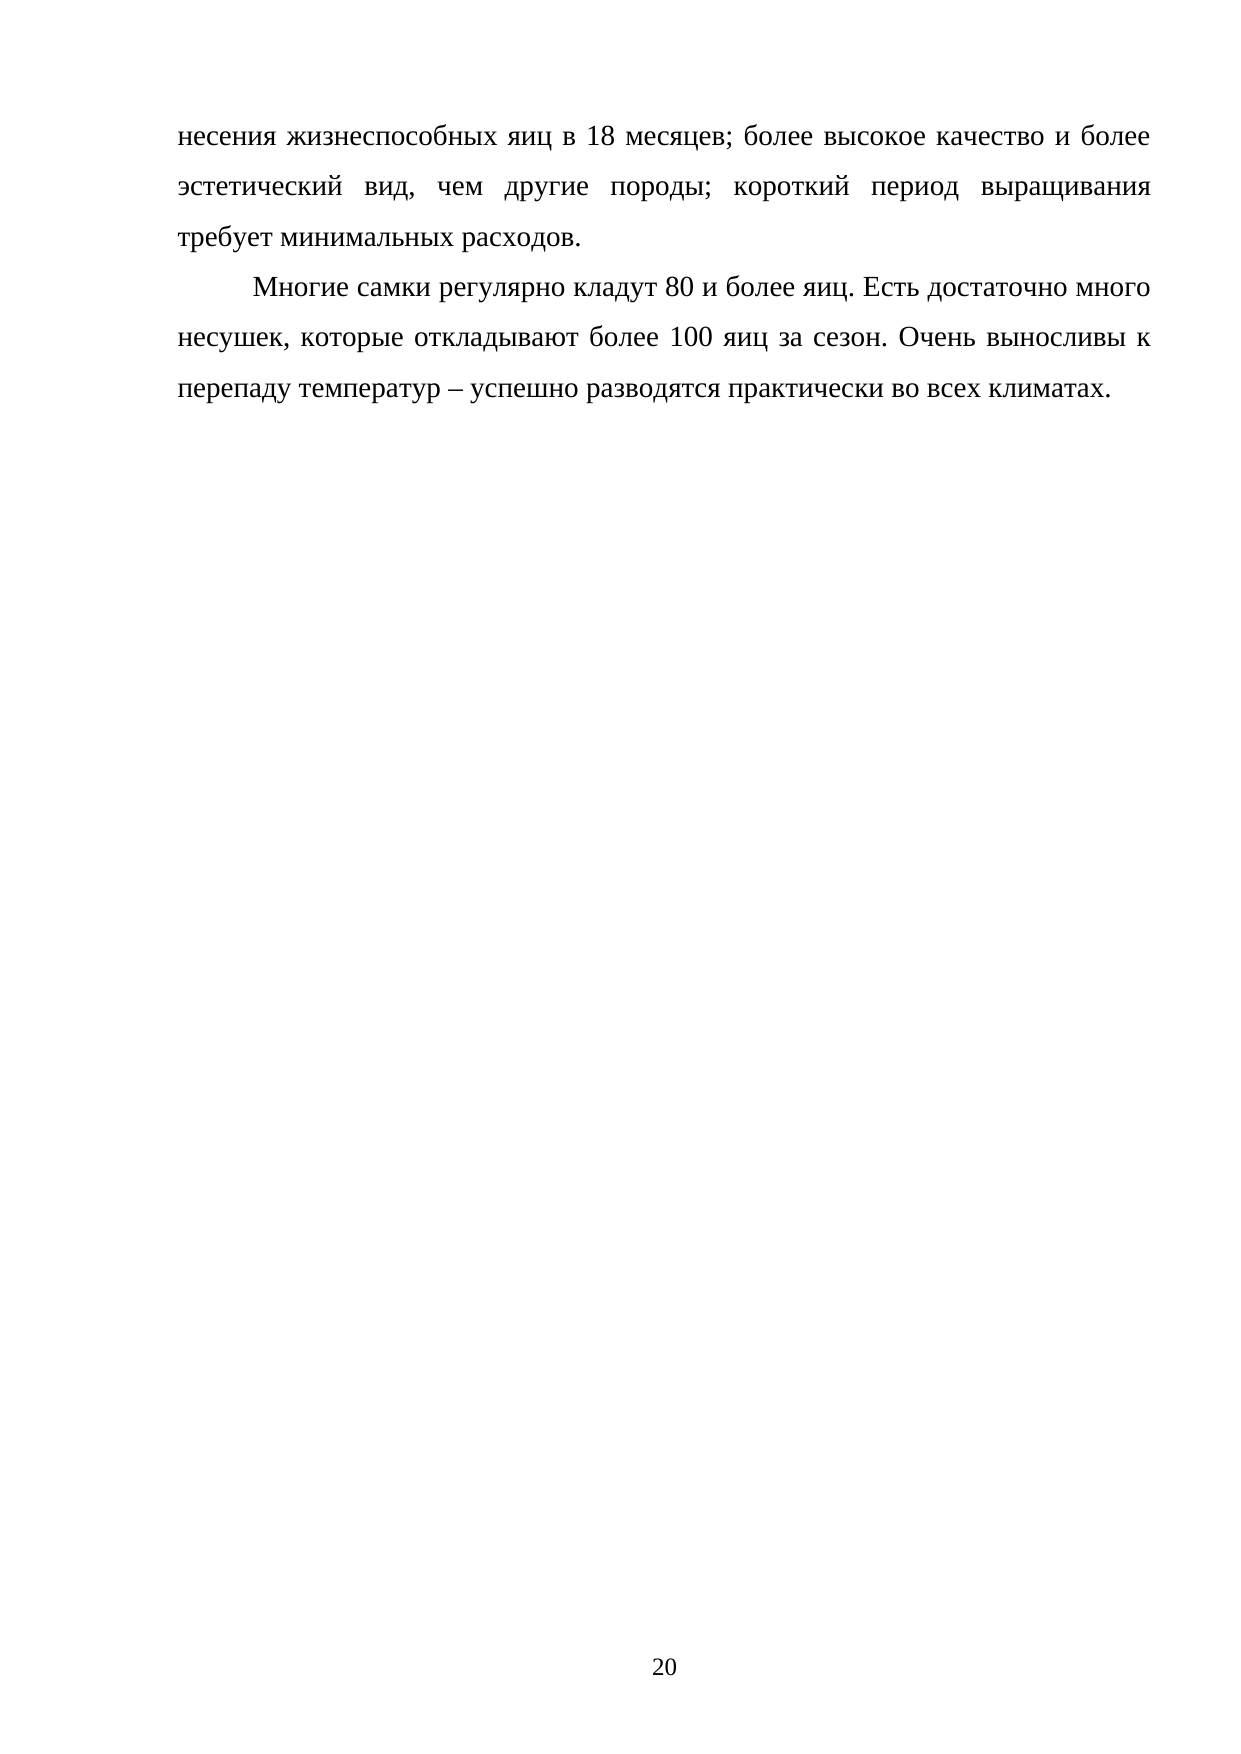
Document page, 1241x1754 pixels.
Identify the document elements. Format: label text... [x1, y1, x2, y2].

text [177, 118, 1152, 252]
text Многие самки регулярно кладут 80 и более яиц. Есть достаточно много несушек, которые откладывают более 100 яиц за сезон. Очень выносливы к перепаду температур – успешно разводятся практически во всех климатах. [177, 269, 1152, 403]
